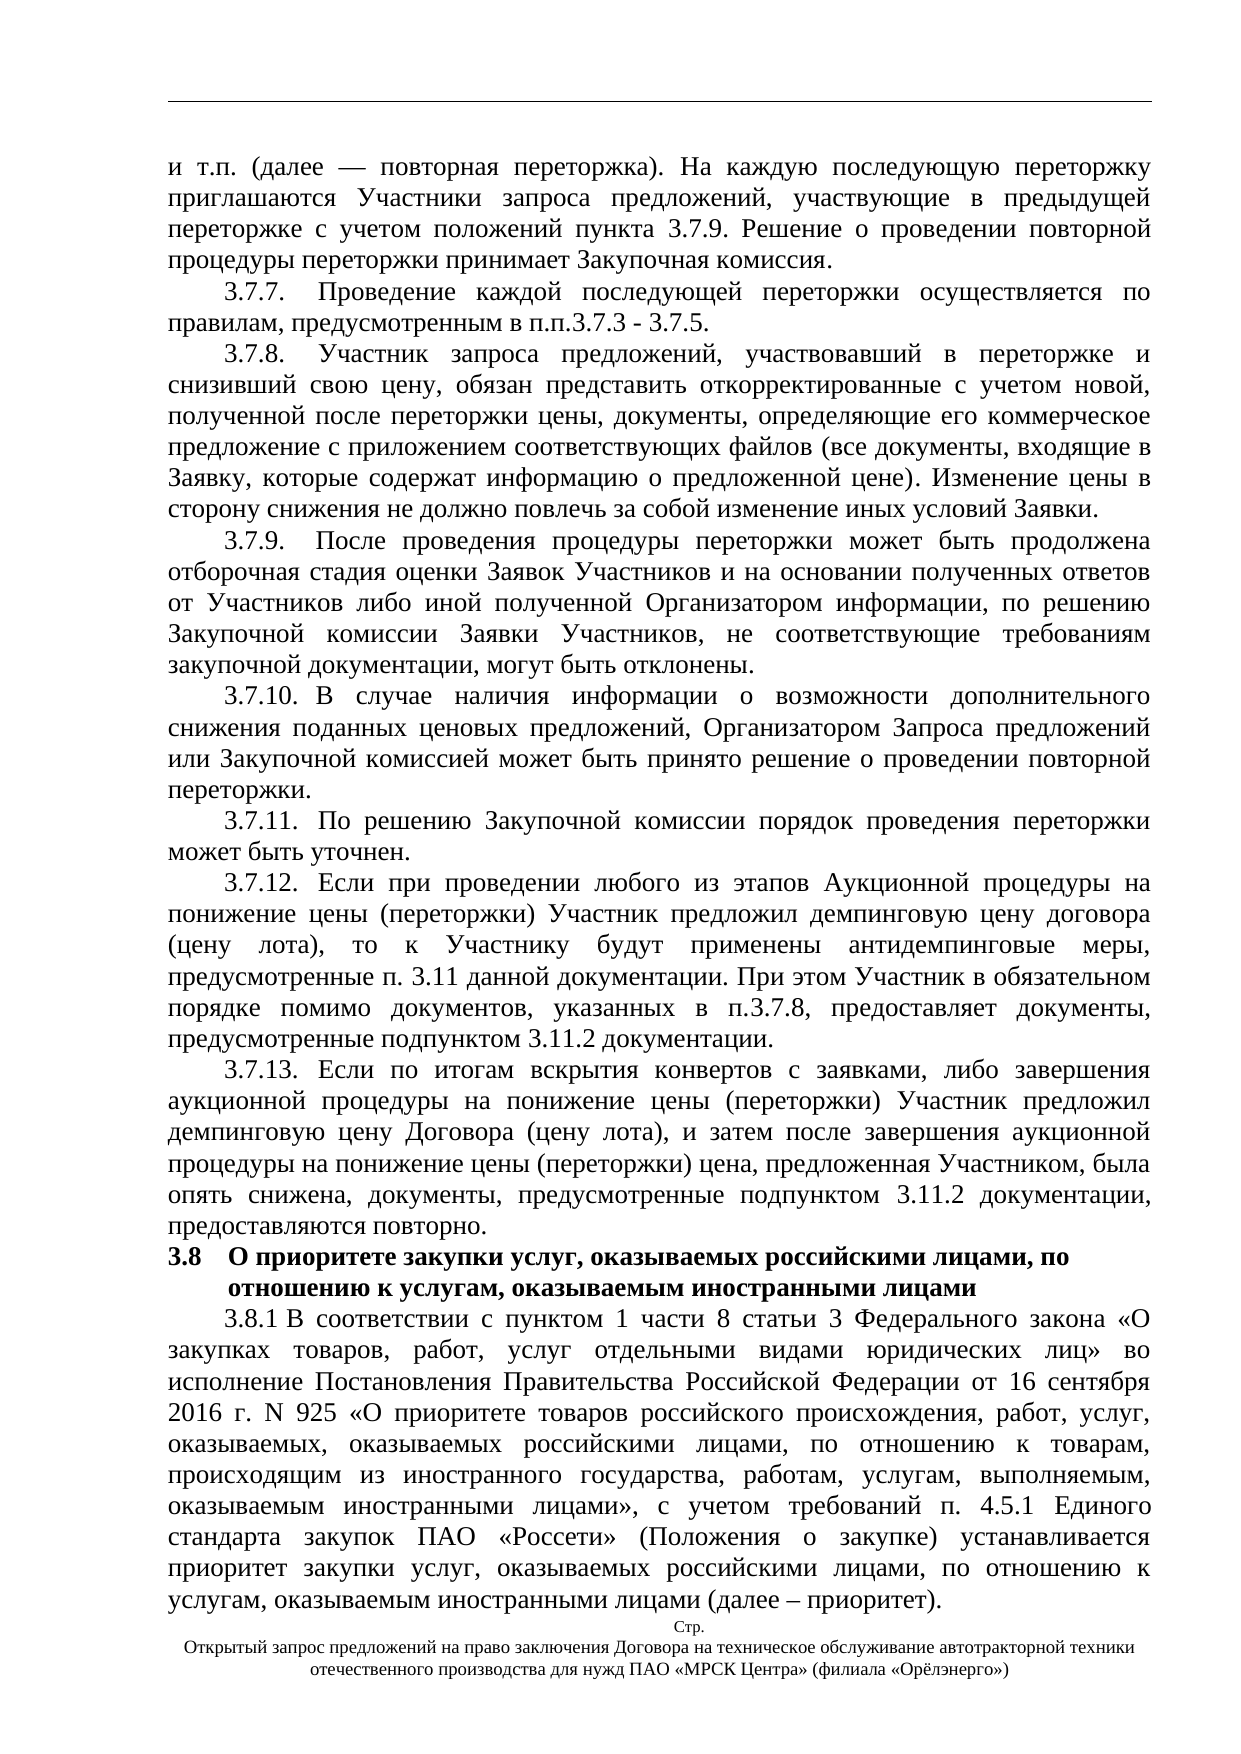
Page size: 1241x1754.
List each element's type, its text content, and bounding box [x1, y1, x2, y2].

list Если при проведении любого из этапов Аукционной процедуры на понижение цены (переторжки) Участник предложил демпинговую цену договора (цену лота), то к Участнику будут применены антидемпинговые меры, предусмотренные п. 3.11 данной документации. При этом Участник в обязательном порядке помимо документов, указанных в п.3.7.8, предоставляет документы, предусмотренные подпунктом 3.11.2 документации. [168, 866, 1152, 1053]
list Проведение каждой последующей переторжки осуществляется по правилам, предусмотренным в п.п.3.7.3 - 3.7.5. [168, 274, 1152, 337]
list По решению Закупочной комиссии порядок проведения переторжки может быть уточнен. [168, 804, 1152, 866]
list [168, 150, 1152, 274]
subtitle О приоритете закупки услуг, оказываемых российскими лицами, по отношению к услугам, оказываемым иностранными лицами [168, 1240, 1152, 1302]
list Участник запроса предложений, участвовавший в переторжке и снизивший свою цену, обязан представить откорректированные с учетом новой, полученной после переторжки цены, документы, определяющие его коммерческое предложение с приложением соответствующих файлов (все документы, входящие в Заявку, которые содержат информацию о предложенной цене). Изменение цены в сторону снижения не должно повлечь за собой изменение иных условий Заявки. [168, 337, 1152, 524]
list В соответствии с пунктом 1 части 8 статьи 3 Федерального закона «О закупках товаров, работ, услуг отдельными видами юридических лиц» во исполнение Постановления Правительства Российской Федерации от 16 сентября 2016 г. N 925 «О приоритете товаров российского происхождения, работ, услуг, оказываемых, оказываемых российскими лицами, по отношению к товарам, происходящим из иностранного государства, работам, услугам, выполняемым, оказываемым иностранными лицами», с учетом требований п. 4.5.1 Единого стандарта закупок ПАО «Россети» (Положения о закупке) устанавливается приоритет закупки услуг, оказываемых российскими лицами, по отношению к услугам, оказываемым иностранными лицами (далее – приоритет). [168, 1302, 1152, 1614]
list Если по итогам вскрытия конвертов с заявками, либо завершения аукционной процедуры на понижение цены (переторжки) Участник предложил демпинговую цену Договора (цену лота), и затем после завершения аукционной процедуры на понижение цены (переторжки) цена, предложенная Участником, была опять снижена, документы, предусмотренные подпунктом 3.11.2 документации, предоставляются повторно. [168, 1053, 1152, 1240]
list В случае наличия информации о возможности дополнительного снижения поданных ценовых предложений, Организатором Запроса предложений или Закупочной комиссией может быть принято решение о проведении повторной переторжки. [168, 679, 1152, 804]
list После проведения процедуры переторжки может быть продолжена отборочная стадия оценки Заявок Участников и на основании полученных ответов от Участников либо иной полученной Организатором информации, по решению Закупочной комиссии Заявки Участников, не соответствующие требованиям закупочной документации, могут быть отклонены. [168, 524, 1152, 679]
